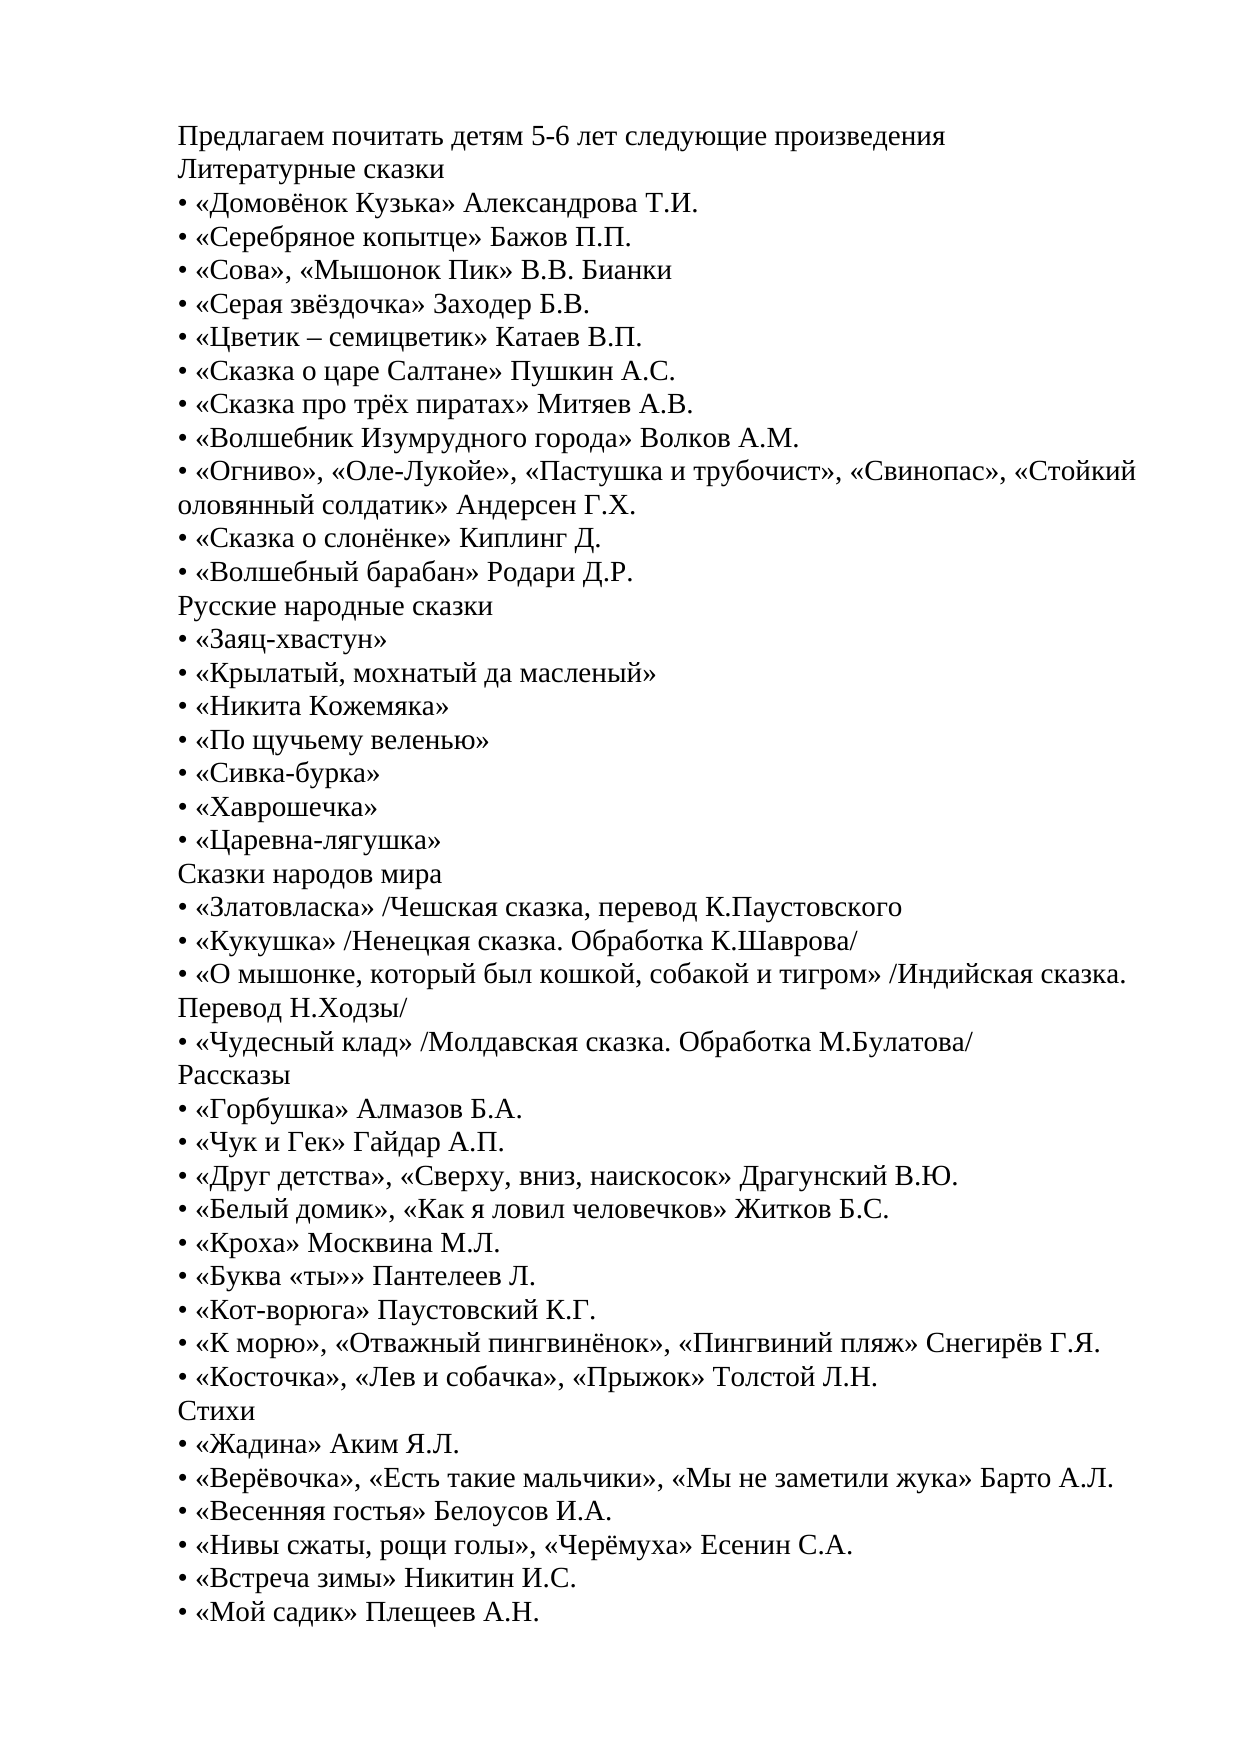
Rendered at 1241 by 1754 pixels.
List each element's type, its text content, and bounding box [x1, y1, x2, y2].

text • «Серебряное копытце» Бажов П.П. [177, 219, 1152, 252]
text • «Кроха» Москвина М.Л. [177, 1225, 1152, 1258]
text • «Сказка про трёх пиратах» Митяев А.В. [177, 386, 1152, 420]
text Стихи [177, 1393, 1152, 1426]
text Рассказы [177, 1057, 1152, 1091]
text • «Чук и Гек» Гайдар А.П. [177, 1124, 1152, 1158]
text • «Волшебник Изумрудного города» Волков А.М. [177, 420, 1152, 453]
text • «Встреча зимы» Никитин И.С. [177, 1560, 1152, 1594]
text • «К морю», «Отважный пингвинёнок», «Пингвиний пляж» Снегирёв Г.Я. [177, 1326, 1152, 1359]
text • «Златовласка» /Чешская сказка, перевод К.Паустовского [177, 889, 1152, 923]
text • «Волшебный барабан» Родари Д.Р. [177, 554, 1152, 588]
text Сказки народов мира [177, 856, 1152, 889]
text • «Сова», «Мышонок Пик» В.В. Бианки [177, 252, 1152, 286]
text • «Царевна-лягушка» [177, 822, 1152, 856]
text • «Цветик – семицветик» Катаев В.П. [177, 319, 1152, 353]
text • «Буква «ты»» Пантелеев Л. [177, 1258, 1152, 1292]
text • «Хаврошечка» [177, 789, 1152, 822]
text • «Домовёнок Кузька» Александрова Т.И. [177, 185, 1152, 219]
text • «Крылатый, мохнатый да масленый» [177, 655, 1152, 688]
text • «О мышонке, который был кошкой, собакой и тигром» /Индийская сказка. Перевод Н.Ходзы/ [177, 957, 1152, 1024]
text • «Горбушка» Алмазов Б.А. [177, 1091, 1152, 1124]
text Литературные сказки [177, 152, 1152, 185]
text • «Косточка», «Лев и собачка», «Прыжок» Толстой Л.Н. [177, 1359, 1152, 1393]
text • «Друг детства», «Сверху, вниз, наискосок» Драгунский В.Ю. [177, 1158, 1152, 1191]
text • «Нивы сжаты, рощи голы», «Черёмуха» Есенин С.А. [177, 1527, 1152, 1560]
text • «Жадина» Аким Я.Л. [177, 1426, 1152, 1460]
text • «Белый домик», «Как я ловил человечков» Житков Б.С. [177, 1191, 1152, 1225]
text • «Кукушка» /Ненецкая сказка. Обработка К.Шаврова/ [177, 923, 1152, 957]
text • «Верёвочка», «Есть такие мальчики», «Мы не заметили жука» Барто А.Л. [177, 1460, 1152, 1493]
text • «Никита Кожемяка» [177, 688, 1152, 722]
text • «Мой садик» Плещеев А.Н. [177, 1594, 1152, 1627]
text Предлагаем почитать детям 5-6 лет следующие произведения [177, 118, 1152, 152]
text • «Огниво», «Оле-Лукойе», «Пастушка и трубочист», «Свинопас», «Стойкий оловянный солдатик» Андерсен Г.Х. [177, 453, 1152, 521]
text • «Сказка о слонёнке» Киплинг Д. [177, 521, 1152, 554]
text • «Серая звёздочка» Заходер Б.В. [177, 286, 1152, 319]
text • «Сказка о царе Салтане» Пушкин А.С. [177, 353, 1152, 386]
text Русские народные сказки [177, 588, 1152, 621]
text • «По щучьему веленью» [177, 722, 1152, 755]
text • «Весенняя гостья» Белоусов И.А. [177, 1493, 1152, 1527]
text • «Кот-ворюга» Паустовский К.Г. [177, 1292, 1152, 1326]
text • «Заяц-хвастун» [177, 621, 1152, 655]
text • «Чудесный клад» /Молдавская сказка. Обработка М.Булатова/ [177, 1024, 1152, 1057]
text • «Сивка-бурка» [177, 755, 1152, 789]
